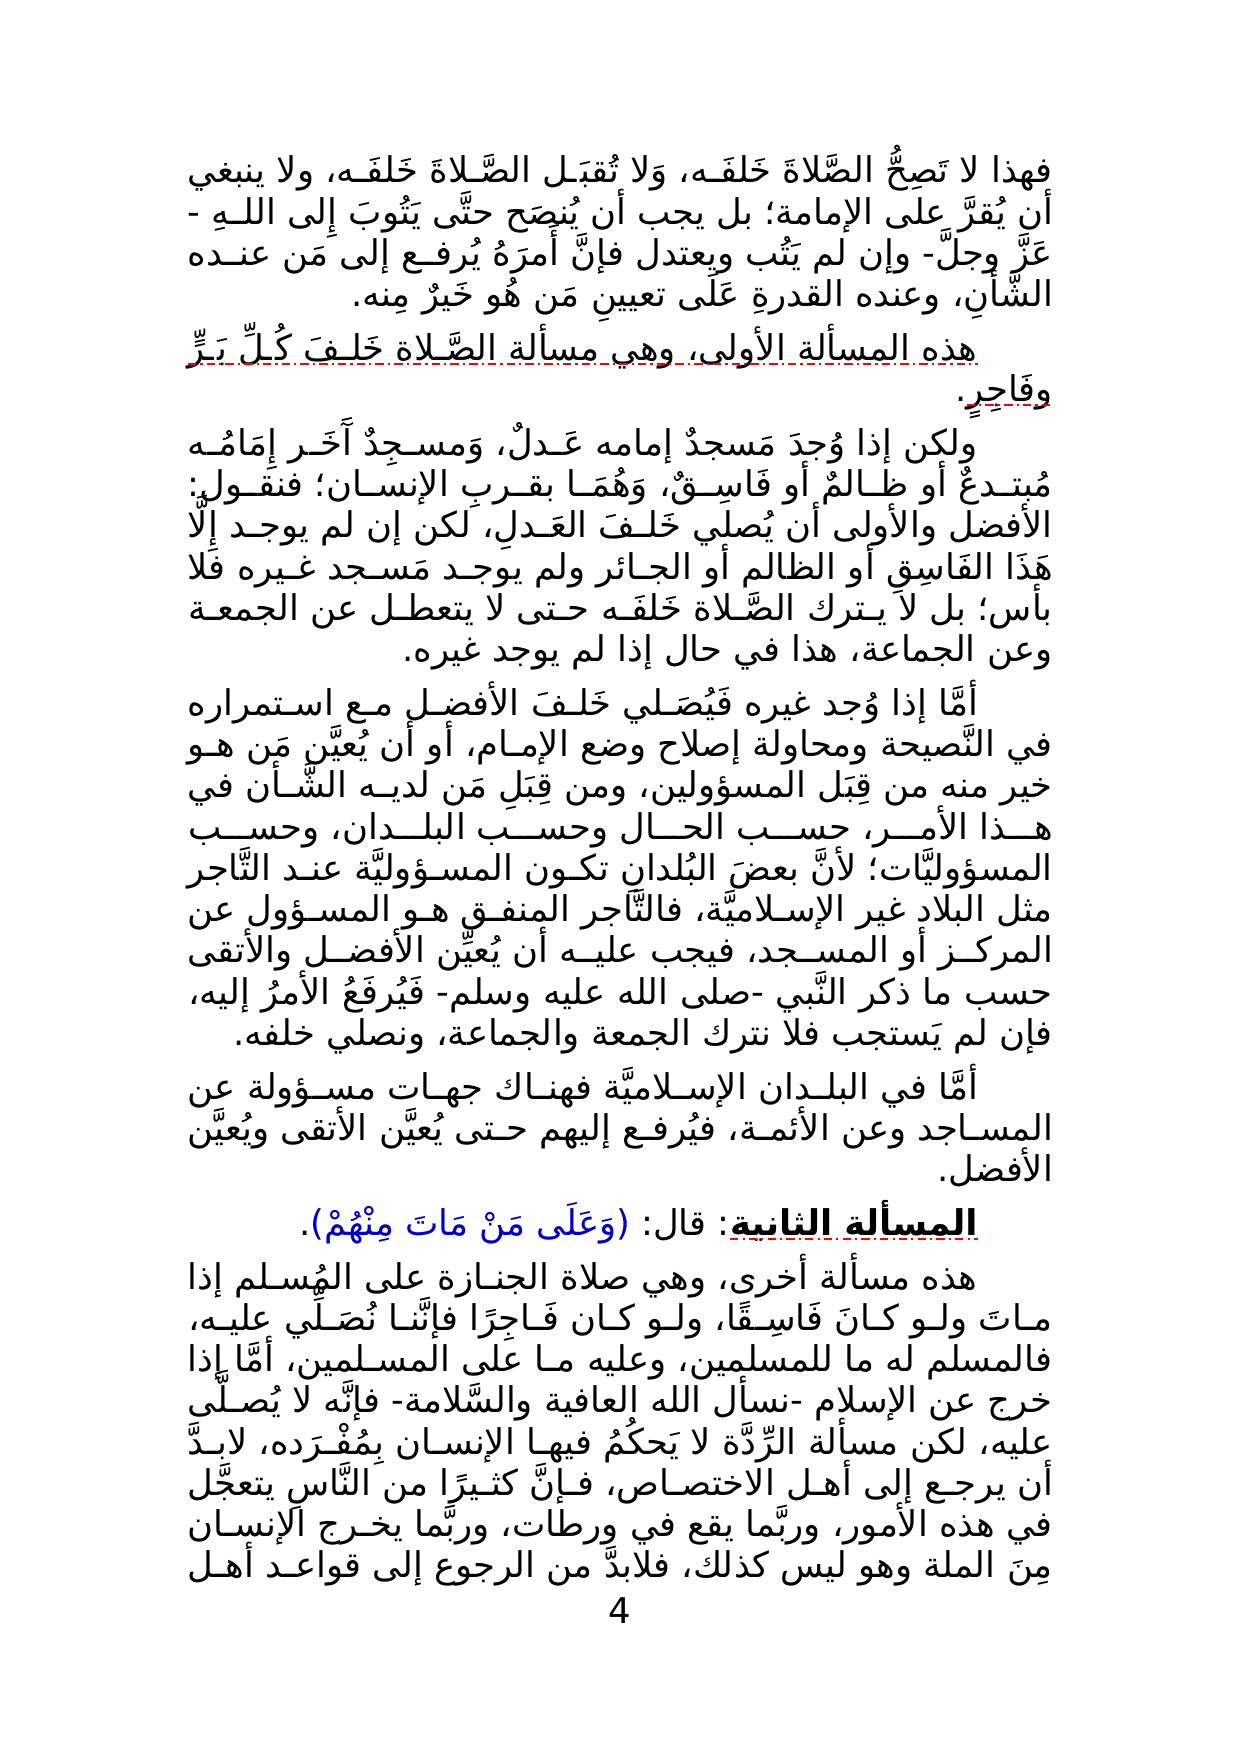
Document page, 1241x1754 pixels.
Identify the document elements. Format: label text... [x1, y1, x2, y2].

text أمَّا في البلدان الإسلاميَّة فهناك جهات مسؤولة عن المساجد وعن الأئمة، فيُرفع إليهم حتى يُعيَّن الأتقى ويُعيَّن الأفضل. [187, 1066, 1053, 1190]
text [187, 1256, 1053, 1586]
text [187, 150, 1053, 315]
text أمَّا إذا وُجد غيره فَيُصَلي خَلفَ الأفضل مع استمراره في النَّصيحة ومحاولة إصلاح وضع الإمام، أو أن يُعيَّن مَن هو خير منه من قِبَل المسؤولين، ومن قِبَلِ مَن لديه الشَّأن في هذا الأمر، حسب الحال وحسب البلدان، وحسب المسؤوليَّات؛ لأنَّ بعضَ البُلدانِ تكون المسؤوليَّة عند التَّاجر مثل البلاد غير الإسلاميَّة، فالتَّاجر المنفق هو المسؤول عن المركز أو المسجد، فيجب عليه أن يُعيِّن الأفضل والأتقى حسب ما ذكر النَّبي -صلى الله عليه وسلم- فَيُرفَعُ الأمرُ إليه، فإن لم يَستجب فلا نترك الجمعة والجماعة، ونصلي خلفه. [187, 682, 1053, 1054]
text المسألة الثانية: قال: (وَعَلَى مَنْ مَاتَ مِنْهُمْ). [187, 1202, 1053, 1244]
text هذه المسألة الأولى، وهي مسألة الصَّلاة خَلفَ كُلِّ بَرٍّ وفَاجِرٍ. [187, 327, 1053, 410]
text ولكن إذا وُجدَ مَسجدٌ إمامه عَدلٌ، وَمسجِدٌ آَخَر إِمَامُه مُبتدعٌ أو ظالمٌ أو فَاسِقٌ، وَهُمَا بقربِ الإنسان؛ فنقول: الأفضل والأولى أن يُصلي خَلفَ العَدلِ، لكن إن لم يوجد إِلَّا هَذَا الفَاسِقِ أو الظالم أو الجائر ولم يوجد مَسجد غيره فلا بأس؛ بل لا يترك الصَّلاة خَلفَه حتى لا يتعطل عن الجمعة وعن الجماعة، هذا في حال إذا لم يوجد غيره. [187, 422, 1053, 670]
